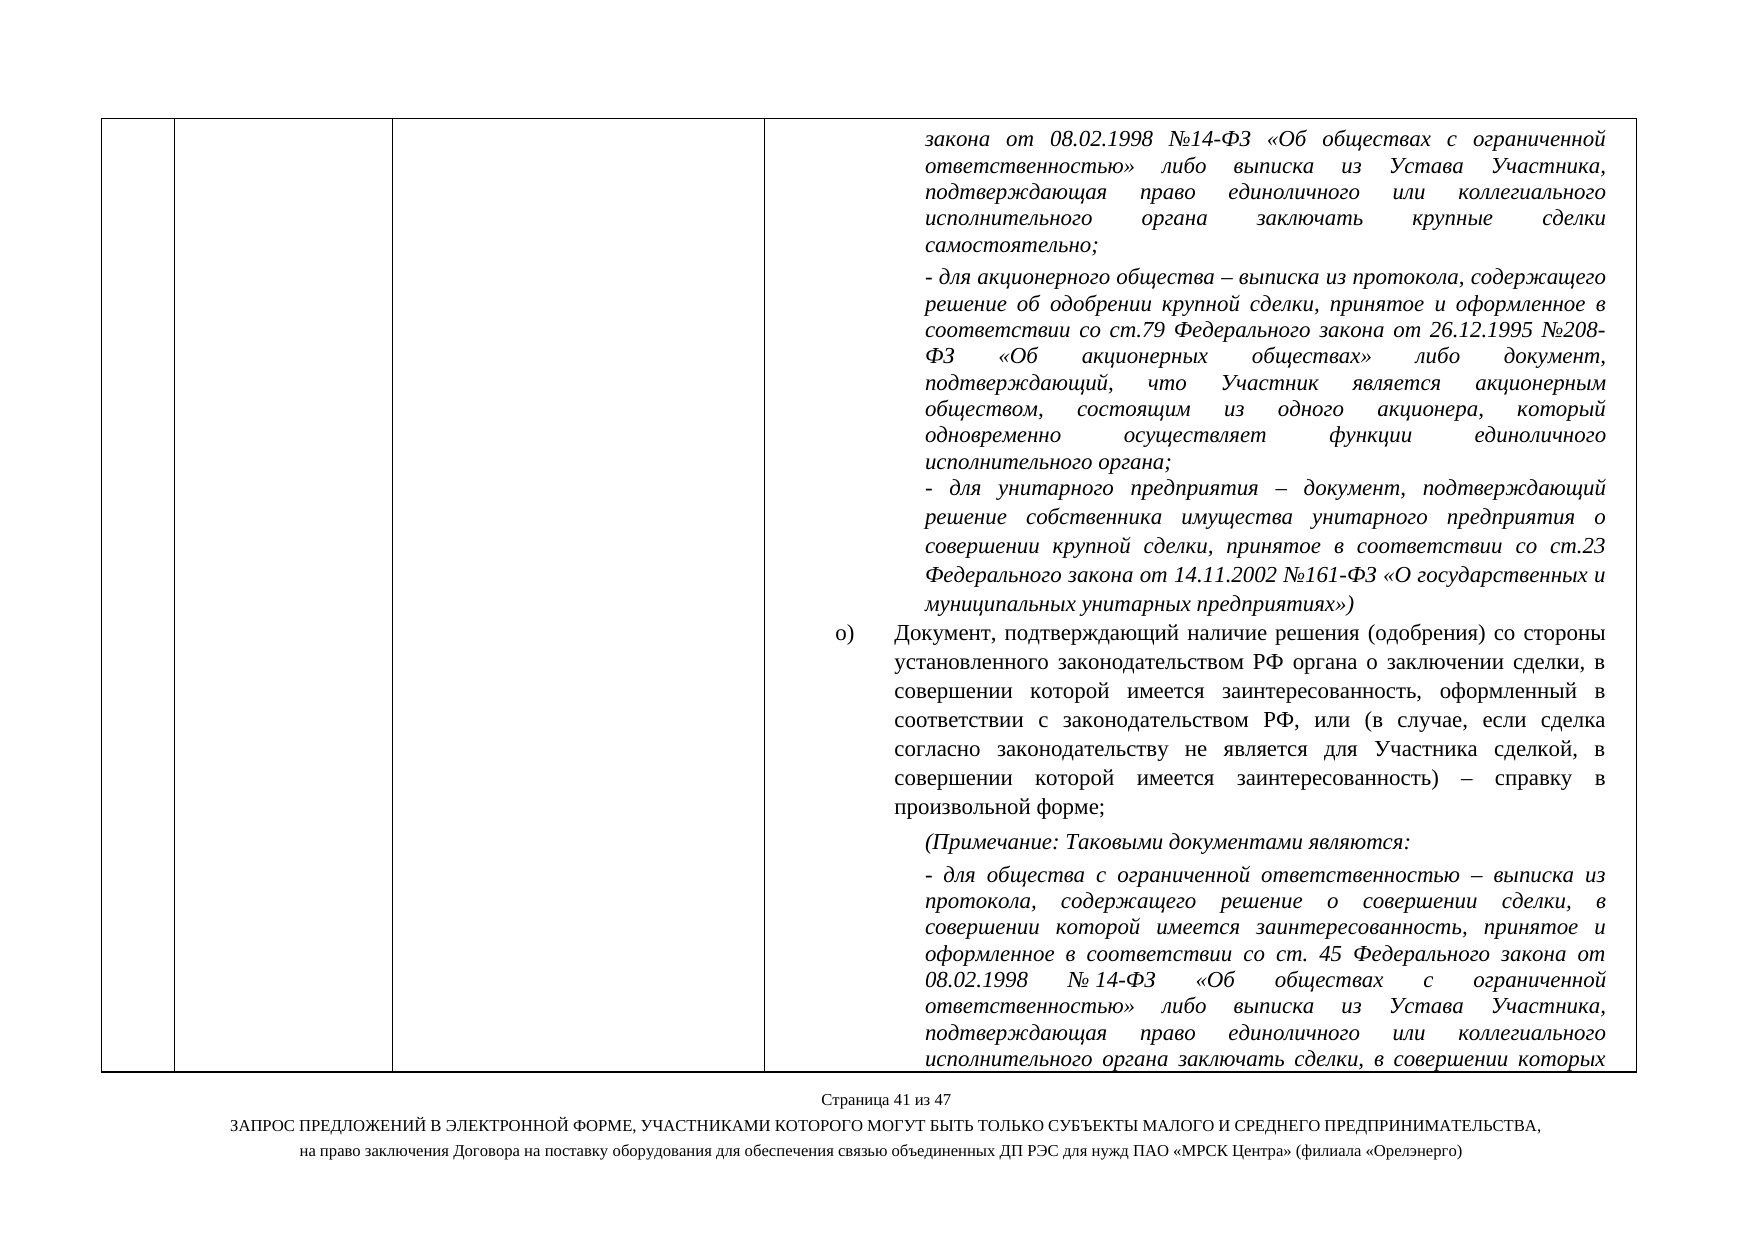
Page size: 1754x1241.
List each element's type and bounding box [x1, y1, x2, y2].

table_cell [765, 119, 1636, 1071]
table_cell [102, 119, 174, 1071]
table_cell [175, 119, 392, 1071]
table_cell [393, 119, 764, 1071]
